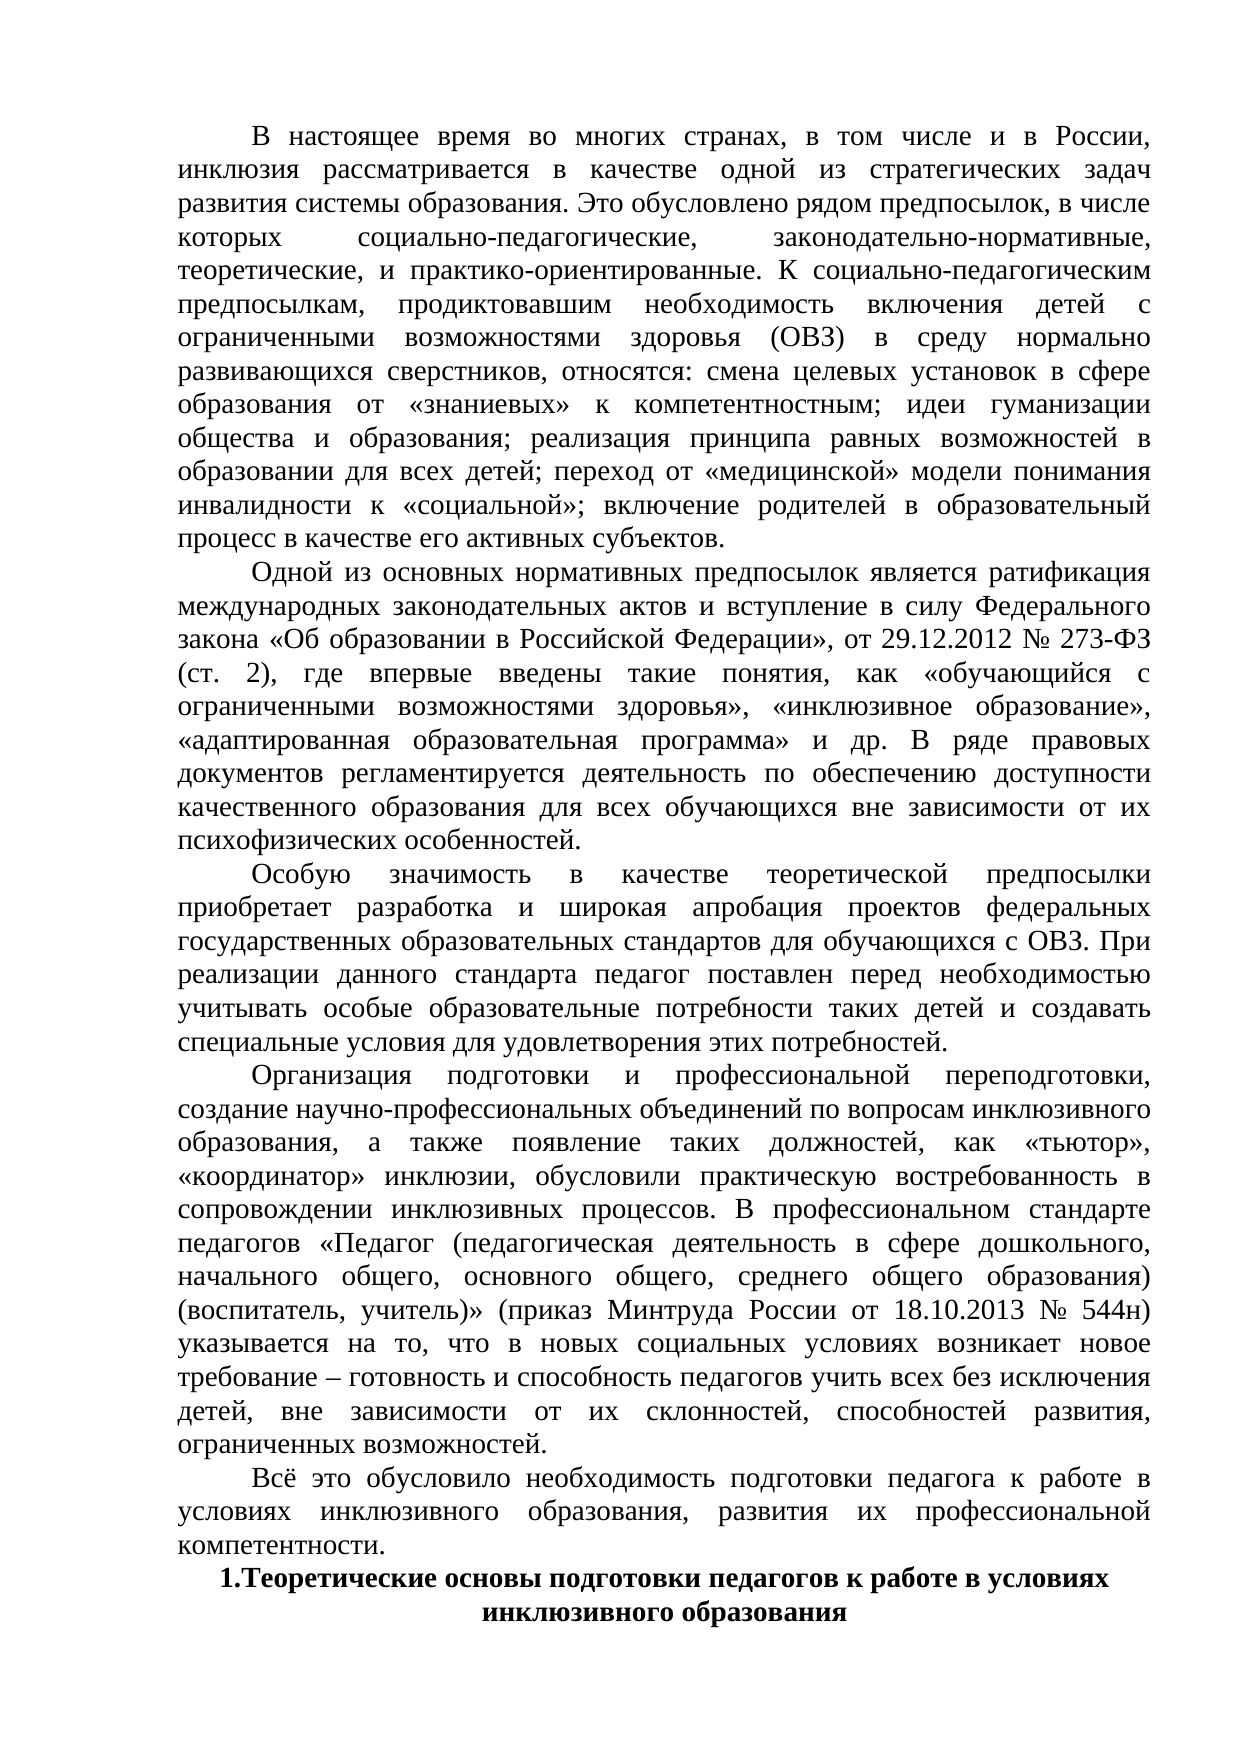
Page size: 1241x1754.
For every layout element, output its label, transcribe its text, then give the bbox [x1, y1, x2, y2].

text Особую значимость в качестве теоретической предпосылки приобретает разработка и широкая апробация проектов федеральных государственных образовательных стандартов для обучающихся с ОВЗ. При реализации данного стандарта педагог поставлен перед необходимостью учитывать особые образовательные потребности таких детей и создавать специальные условия для удовлетворения этих потребностей. [177, 856, 1152, 1057]
text В настоящее время во многих странах, в том числе и в России, инклюзия рассматривается в качестве одной из стратегических задач развития системы образования. Это обусловлено рядом предпосылок, в числе которых социально-педагогические, законодательно-нормативные, теоретические, и практико-ориентированные. К социально-педагогическим предпосылкам, продиктовавшим необходимость включения детей с ограниченными возможностями здоровья (ОВЗ) в среду нормально развивающихся сверстников, относятся: смена целевых установок в сфере образования от «знаниевых» к компетентностным; идеи гуманизации общества и образования; реализация принципа равных возможностей в образовании для всех детей; переход от «медицинской» модели понимания инвалидности к «социальной»; включение родителей в образовательный процесс в качестве его активных субъектов. [177, 118, 1152, 554]
text Одной из основных нормативных предпосылок является ратификация международных законодательных актов и вступление в силу Федерального закона «Об образовании в Российской Федерации», от 29.12.2012 № 273-ФЗ (ст. 2), где впервые введены такие понятия, как «обучающийся с ограниченными возможностями здоровья», «инклюзивное образование», «адаптированная образовательная программа» и др. В ряде правовых документов регламентируется деятельность по обеспечению доступности качественного образования для всех обучающихся вне зависимости от их психофизических особенностей. [177, 554, 1152, 856]
text Всё это обусловило необходимость подготовки педагога к работе в условиях инклюзивного образования, развития их профессиональной компетентности. [177, 1460, 1152, 1560]
text Организация подготовки и профессиональной переподготовки, создание научно-профессиональных объединений по вопросам инклюзивного образования, а также появление таких должностей, как «тьютор», «координатор» инклюзии, обусловили практическую востребованность в сопровождении инклюзивных процессов. В профессиональном стандарте педагогов «Педагог (педагогическая деятельность в сфере дошкольного, начального общего, основного общего, среднего общего образования) (воспитатель, учитель)» (приказ Минтруда России от 18.10.2013 № 544н) указывается на то, что в новых социальных условиях возникает новое требование – готовность и способность педагогов учить всех без исключения детей, вне зависимости от их склонностей, способностей развития, ограниченных возможностей. [177, 1057, 1152, 1460]
text 1.Теоретические основы подготовки педагогов к работе в условиях инклюзивного образования [177, 1560, 1152, 1627]
